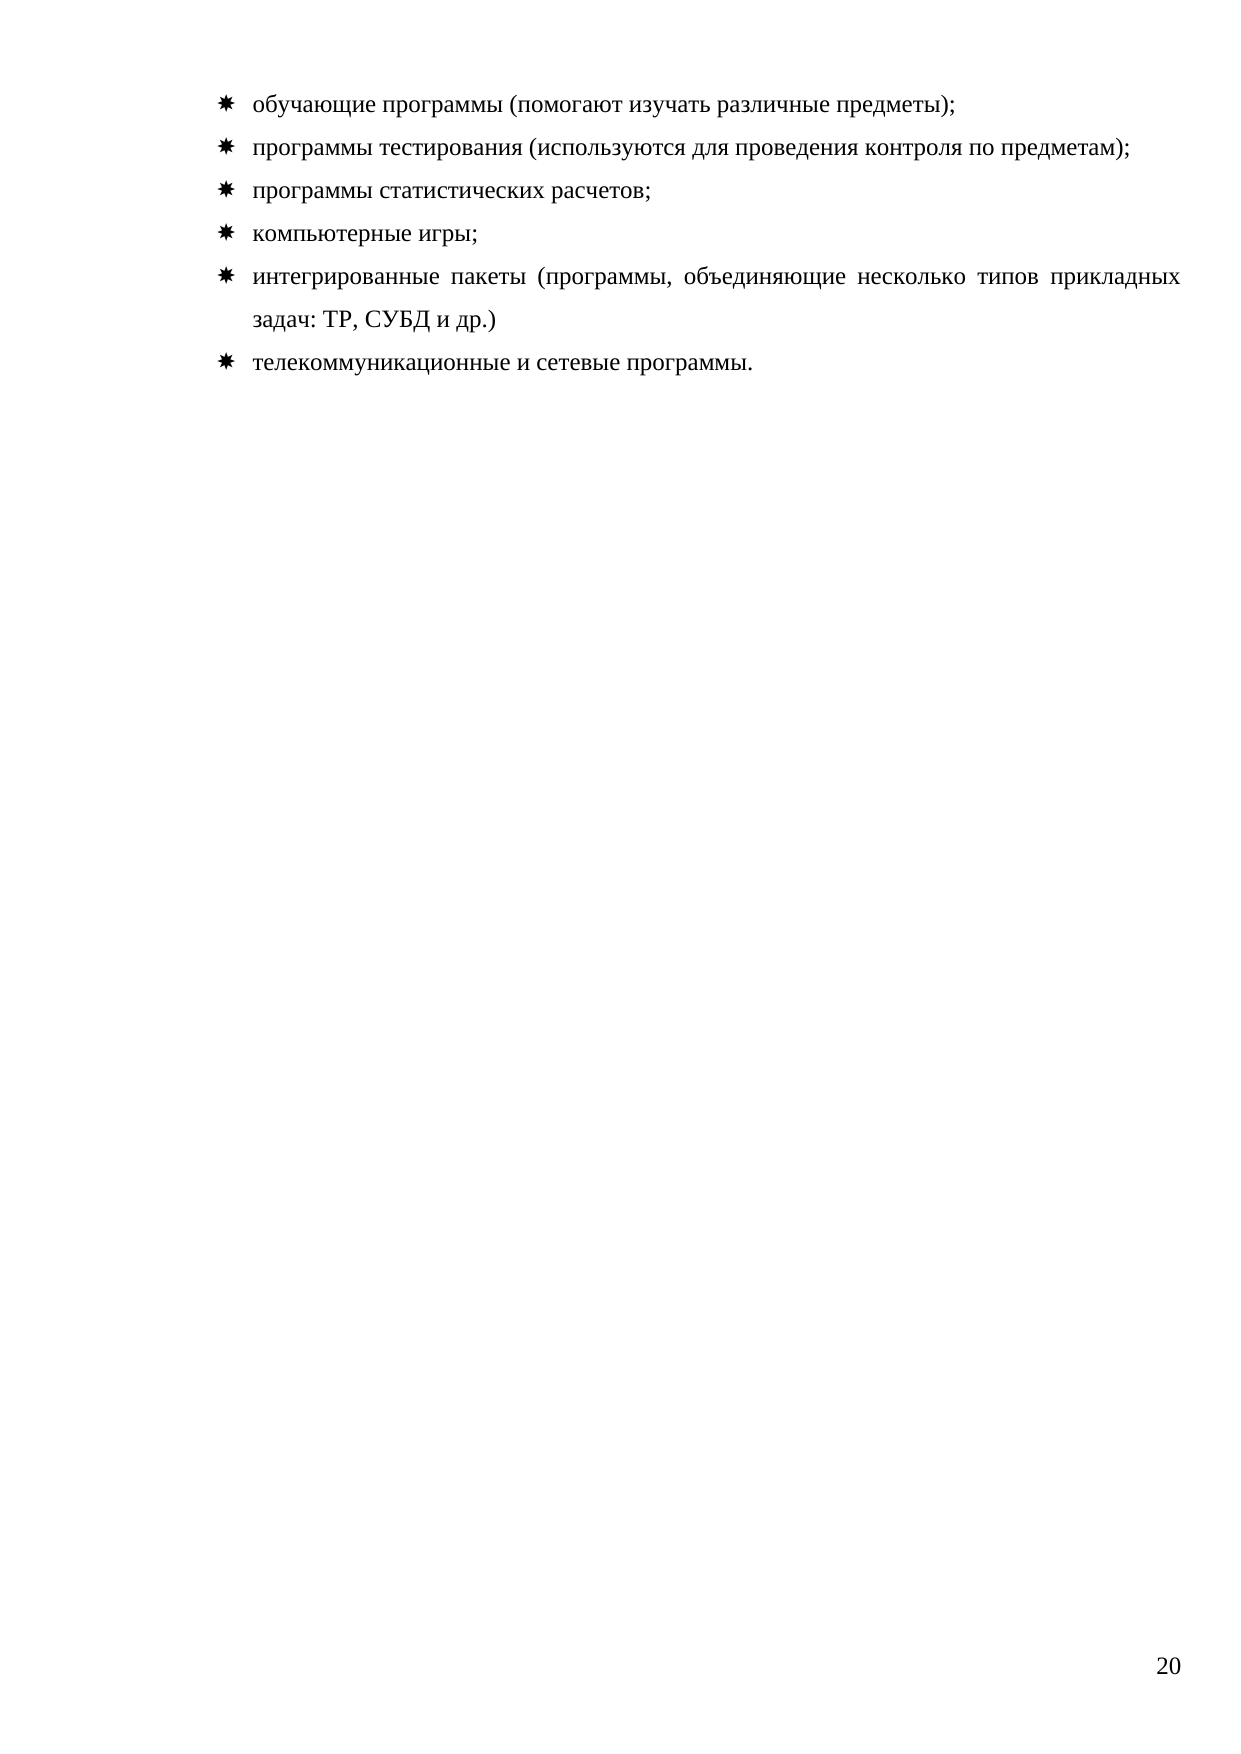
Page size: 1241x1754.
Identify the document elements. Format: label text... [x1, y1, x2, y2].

list программы тестирования (используются для проведения контроля по предметам); [215, 132, 1181, 161]
list обучающие программы (помогают изучать различные предметы); [215, 89, 1181, 117]
list программы статистических расчетов; [215, 175, 1181, 204]
list интегрированные пакеты (программы, объединяющие несколько типов прикладных задач: ТР, СУБД и др.) [215, 261, 1181, 333]
list телекоммуникационные и сетевые программы. [215, 347, 1181, 376]
list компьютерные игры; [215, 218, 1181, 247]
